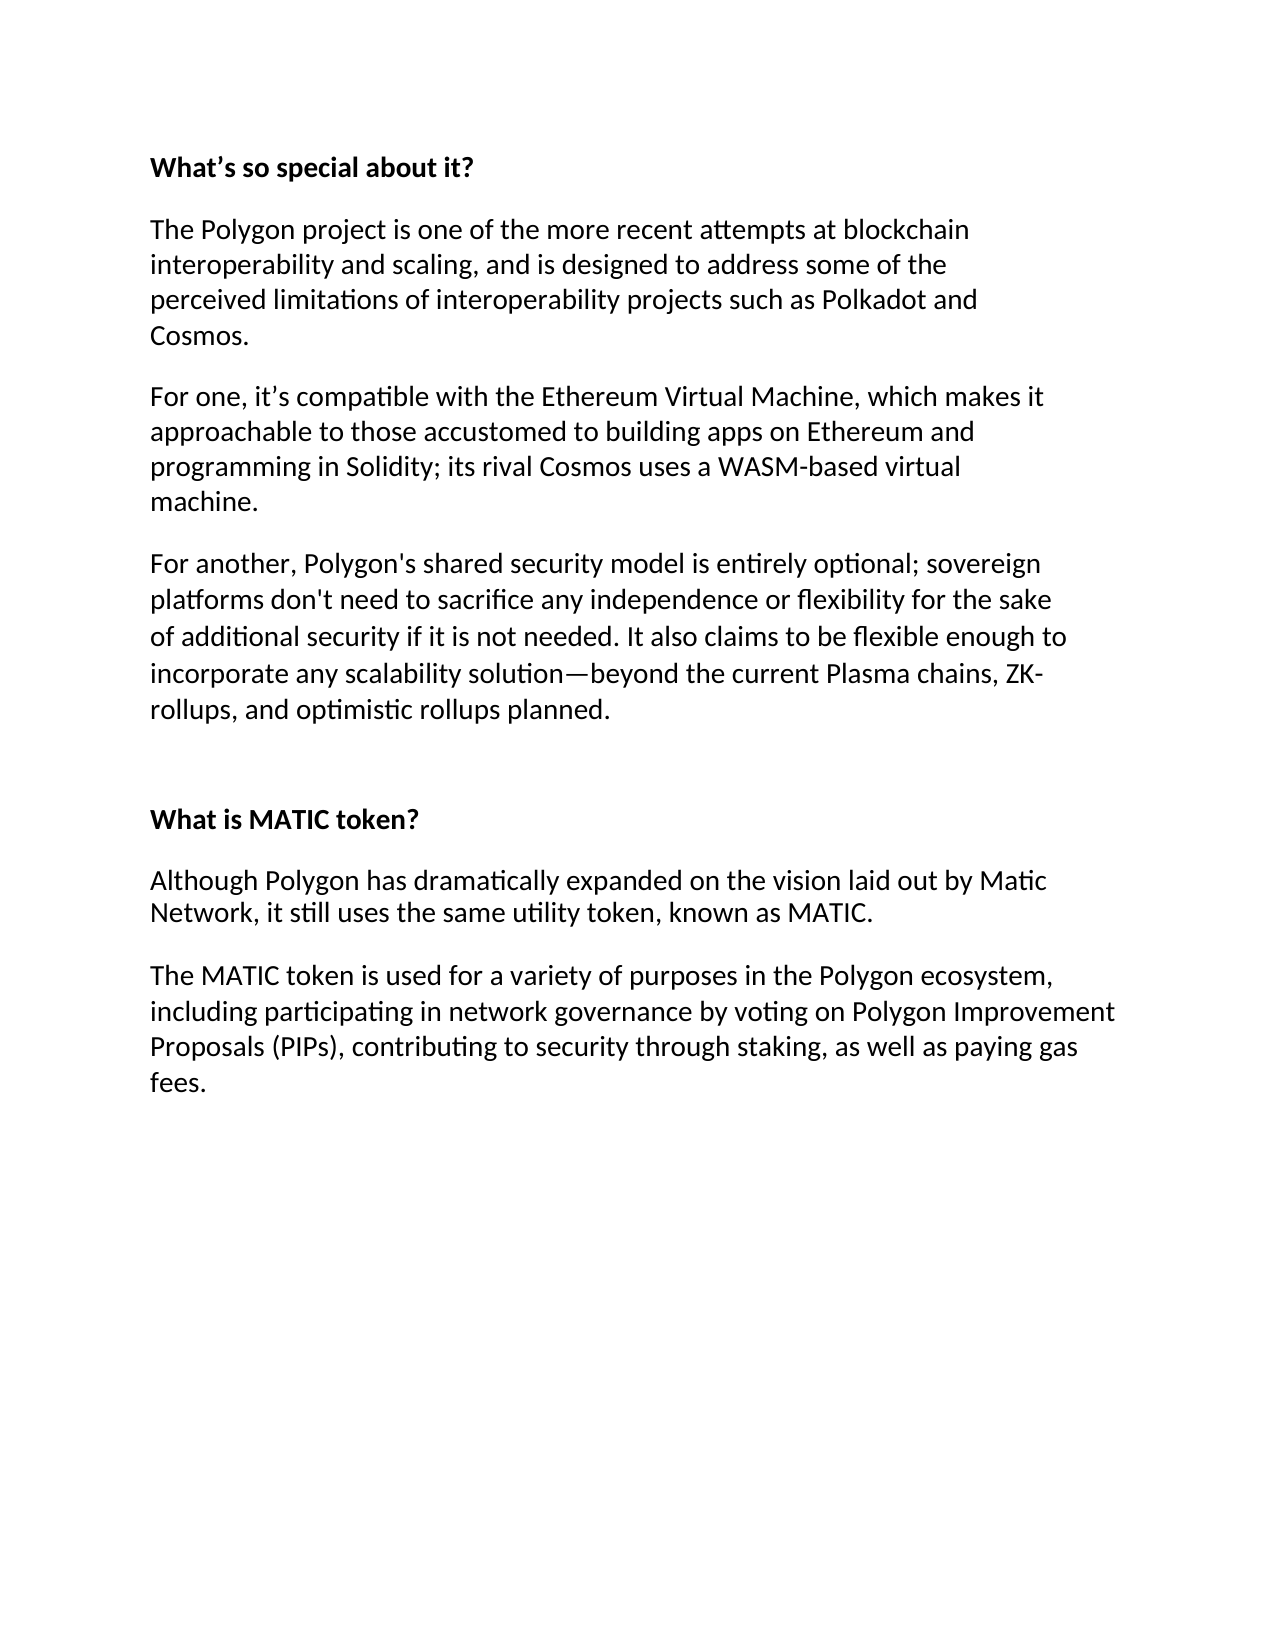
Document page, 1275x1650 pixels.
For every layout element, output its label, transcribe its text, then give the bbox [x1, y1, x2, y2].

text For one, it’s compatible with the Ethereum Virtual Machine, which makes it approachable to those accustomed to building apps on Ethereum and programming in Solidity; its rival Cosmos uses a WASM-based virtual machine. [150, 378, 1077, 518]
text Although Polygon has dramatically expanded on the vision laid out by Matic Network, it still uses the same utility token, known as MATIC. [150, 863, 1048, 930]
text The Polygon project is one of the more recent attempts at blockchain interoperability and scaling, and is designed to address some of the perceived limitations of interoperability projects such as Polkadot and Cosmos. [150, 211, 1071, 352]
text What is MATIC token? [150, 801, 1125, 837]
text The MATIC token is used for a variety of purposes in the Polygon ecosystem, including participating in network governance by voting on Polygon Improvement Proposals (PIPs), contributing to security through staking, as well as paying gas fees. [150, 957, 1117, 1100]
text What’s so special about it? [150, 149, 1125, 185]
text For another, Polygon's shared security model is entirely optional; sovereign platforms don't need to sacrifice any independence or flexibility for the sake of additional security if it is not needed. It also claims to be flexible enough to incorporate any scalability solution—beyond the current Plasma chains, ZK-rollups, and optimistic rollups planned. [150, 545, 1083, 727]
